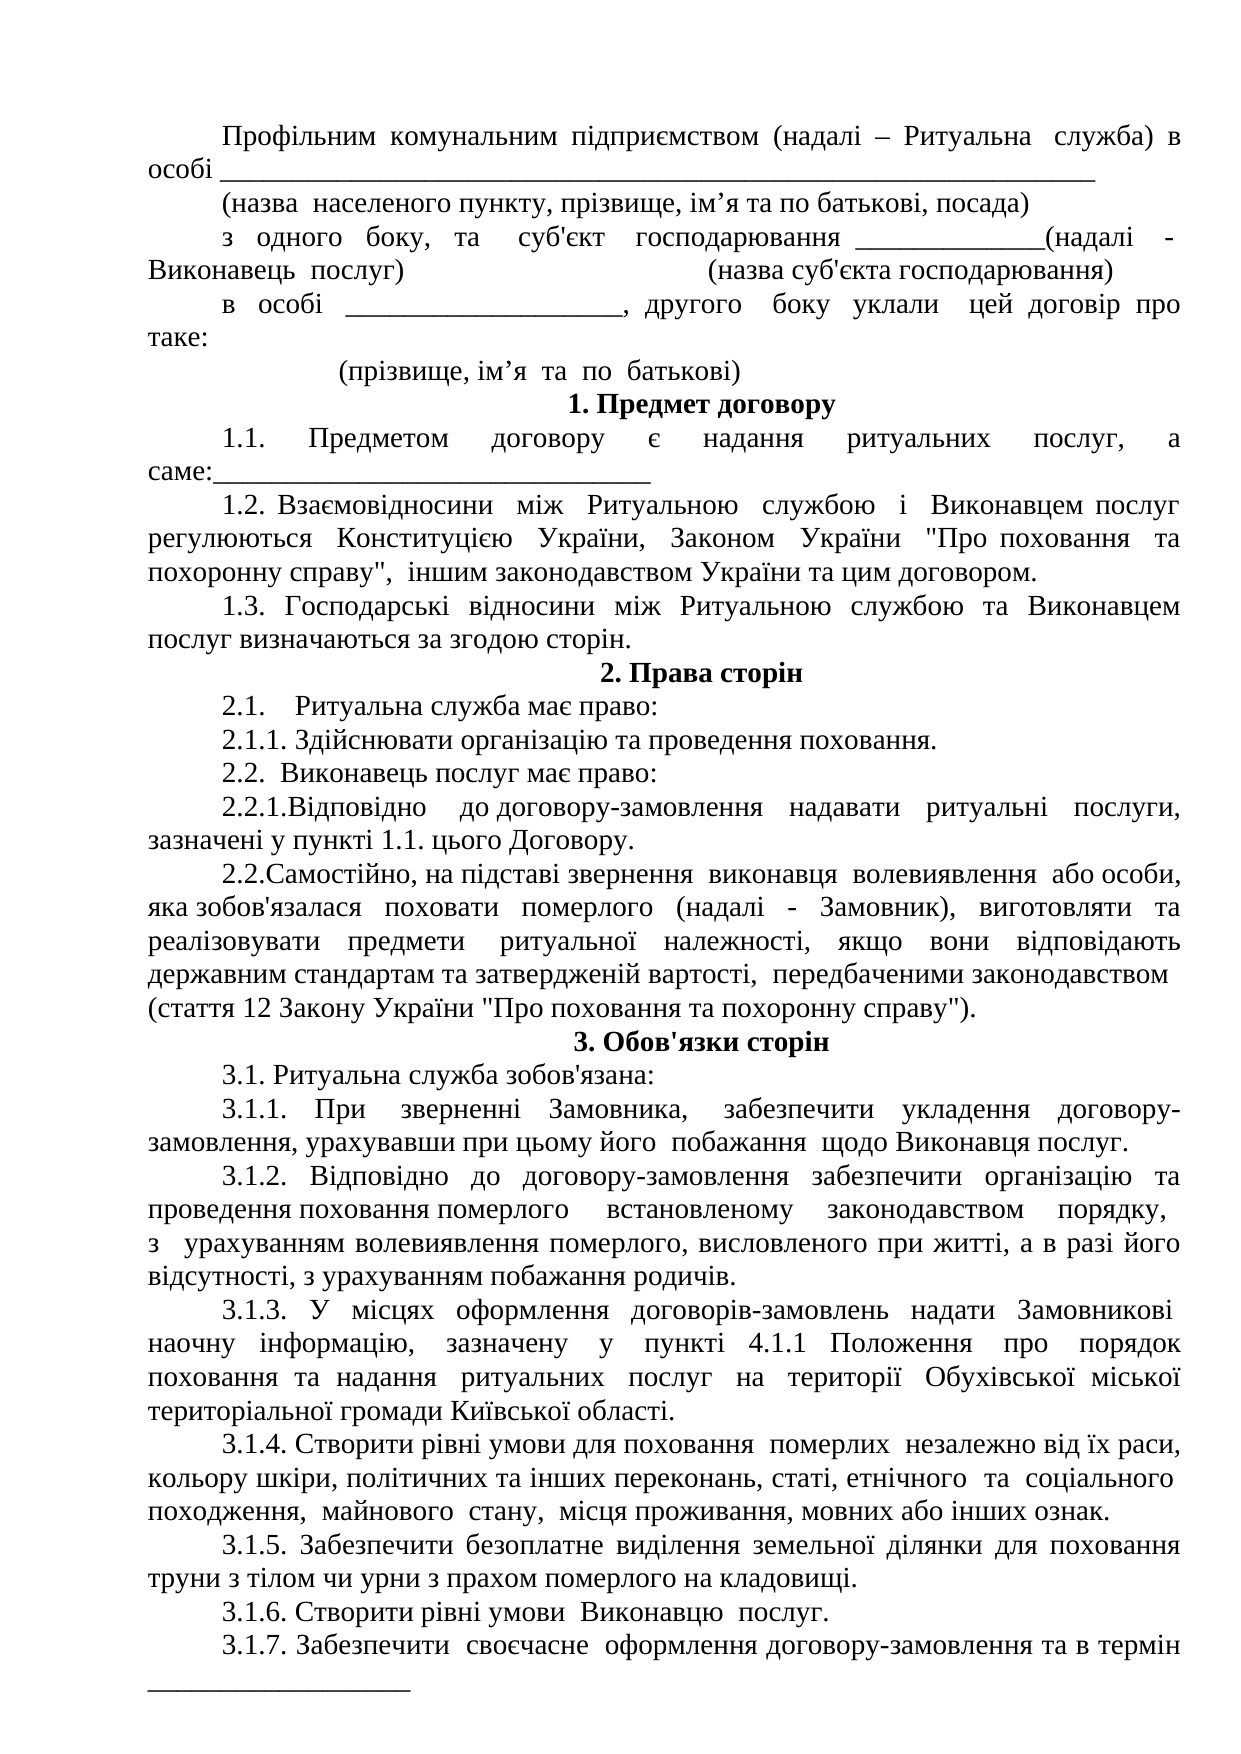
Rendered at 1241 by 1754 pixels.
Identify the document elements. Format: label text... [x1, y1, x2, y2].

text 3. Обов'язки сторін [148, 1024, 1181, 1057]
text 3.1.3. У місцях оформлення договорів-замовлень надати Замовникові наочну інформацію, зазначену у пункті 4.1.1 Положення про порядок поховання та надання ритуальних послуг на території Обухівської міської територіальної громади Київської області. [148, 1292, 1181, 1426]
text 2.1.1. Здійснювати організацію та проведення поховання. [148, 722, 1181, 755]
text 1.1. Предметом договору є надання ритуальних послуг, а саме:______________________________ [148, 420, 1181, 487]
text 2.2.1.Відповідно до договору-замовлення надавати ритуальні послуги, зазначені у пункті 1.1. цього Договору. [148, 789, 1181, 856]
text 2. Права сторін [148, 655, 1181, 688]
text 3.1.5. Забезпечити безоплатне виділення земельної ділянки для поховання труни з тілом чи урни з прахом померлого на кладовищі. [148, 1527, 1181, 1594]
text (назва населеного пункту, прізвище, ім’я та по батькові, посада) [148, 185, 1181, 219]
text 2.1. Ритуальна служба має право: [148, 688, 1181, 722]
text 3.1. Ритуальна служба зобов'язана: [148, 1057, 1181, 1091]
text 3.1.7. Забезпечити своєчасне оформлення договору-замовлення та в термін __________________ [148, 1627, 1181, 1694]
text в особі ___________________, другого боку уклали цей договір про таке: [148, 286, 1181, 353]
text 3.1.1. При зверненні Замовника, забезпечити укладення договору-замовлення, урахувавши при цьому його побажання щодо Виконавця послуг. [148, 1091, 1181, 1158]
text 2.2. Виконавець послуг має право: [148, 755, 1181, 789]
text 3.1.2. Відповідно до договору-замовлення забезпечити організацію та проведення поховання померлого встановленому законодавством порядку, з урахуванням волевиявлення померлого, висловленого при житті, а в разі його відсутності, з урахуванням побажання родичів. [148, 1158, 1181, 1292]
text 1. Предмет договору [148, 386, 1181, 420]
text 3.1.4. Створити рівні умови для поховання померлих незалежно від їх раси, кольору шкіри, політичних та інших переконань, статі, етнічного та соціального походження, майнового стану, місця проживання, мовних або інших ознак. [148, 1426, 1181, 1527]
text 1.2. Взаємовідносини між Ритуальною службою і Виконавцем послуг регулюються Конституцією України, Законом України "Про поховання та похоронну справу", іншим законодавством України та цим договором. [148, 487, 1181, 588]
text (прізвище, ім’я та по батькові) [148, 353, 1181, 386]
text Профільним комунальним підприємством (надалі – Ритуальна служба) в особі ____________________________________________________________ [148, 118, 1181, 185]
text 2.2.Самостійно, на підставі звернення виконавця волевиявлення або особи, яка зобов'язалася поховати померлого (надалі - Замовник), виготовляти та реалізовувати предмети ритуальної належності, якщо вони відповідають державним стандартам та затвердженій вартості, передбаченими законодавством (стаття 12 Закону України "Про поховання та похоронну справу"). [148, 856, 1181, 1024]
text 3.1.6. Створити рівні умови Виконавцю послуг. [148, 1594, 1181, 1627]
text 1.3. Господарські відносини між Ритуальною службою та Виконавцем послуг визначаються за згодою сторін. [148, 588, 1181, 655]
text з одного боку, та суб'єкт господарювання _____________(надалі - Виконавець послуг) (назва суб'єкта господарювання) [148, 219, 1181, 286]
